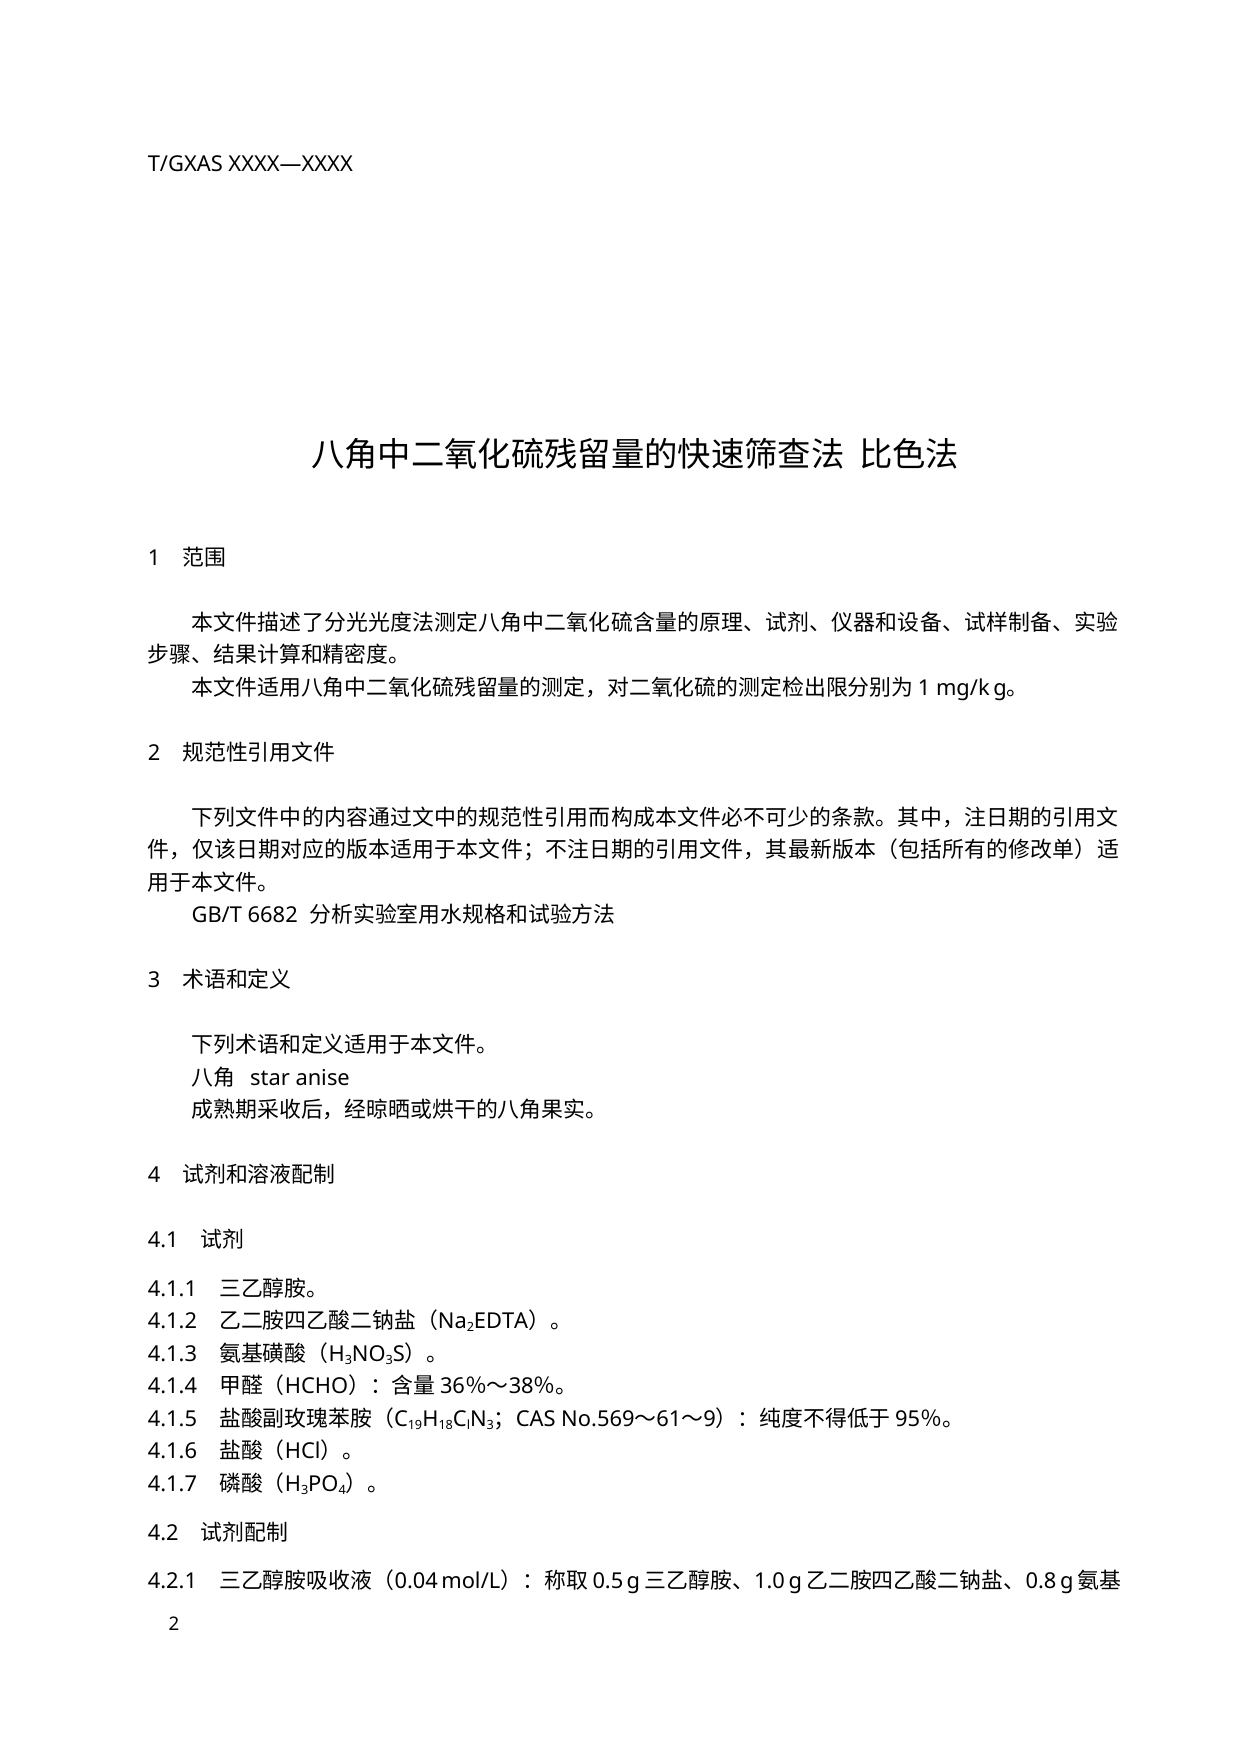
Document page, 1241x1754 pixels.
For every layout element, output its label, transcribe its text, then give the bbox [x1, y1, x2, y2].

text 氨基磺酸（H3NO3S）。 [148, 1336, 1122, 1368]
text 甲醛（HCHO）：含量36％～38％。 [148, 1368, 1122, 1401]
text 本文件适用八角中二氧化硫残留量的测定，对二氧化硫的测定检出限分别为1 mg/k g。 [148, 669, 1122, 702]
text 术语和定义 [148, 962, 1122, 994]
list 八角 star anise [148, 1059, 1122, 1092]
text 试剂 [148, 1222, 1122, 1254]
text 盐酸副玫瑰苯胺（C19H18ClN3；CAS No.569～61～9）：纯度不得低于95％。 [148, 1401, 1122, 1433]
text 成熟期采收后，经晾晒或烘干的八角果实。 [148, 1092, 1122, 1124]
text 规范性引用文件 [148, 734, 1122, 767]
text 试剂配制 [148, 1514, 1122, 1547]
text 试剂和溶液配制 [148, 1157, 1122, 1189]
text 盐酸（HCl）。 [148, 1433, 1122, 1466]
text GB/T 6682 分析实验室用水规格和试验方法 [148, 897, 1122, 929]
text 乙二胺四乙酸二钠盐（Na2EDTA）。 [148, 1303, 1122, 1336]
text 三乙醇胺。 [148, 1271, 1122, 1303]
text 磷酸（H3PO4）。 [148, 1466, 1122, 1498]
text 本文件描述了分光光度法测定八角中二氧化硫含量的原理、试剂、仪器和设备、试样制备、实验步骤、结果计算和精密度。 [148, 604, 1122, 669]
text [148, 1563, 1122, 1596]
text 范围 [148, 539, 1122, 572]
